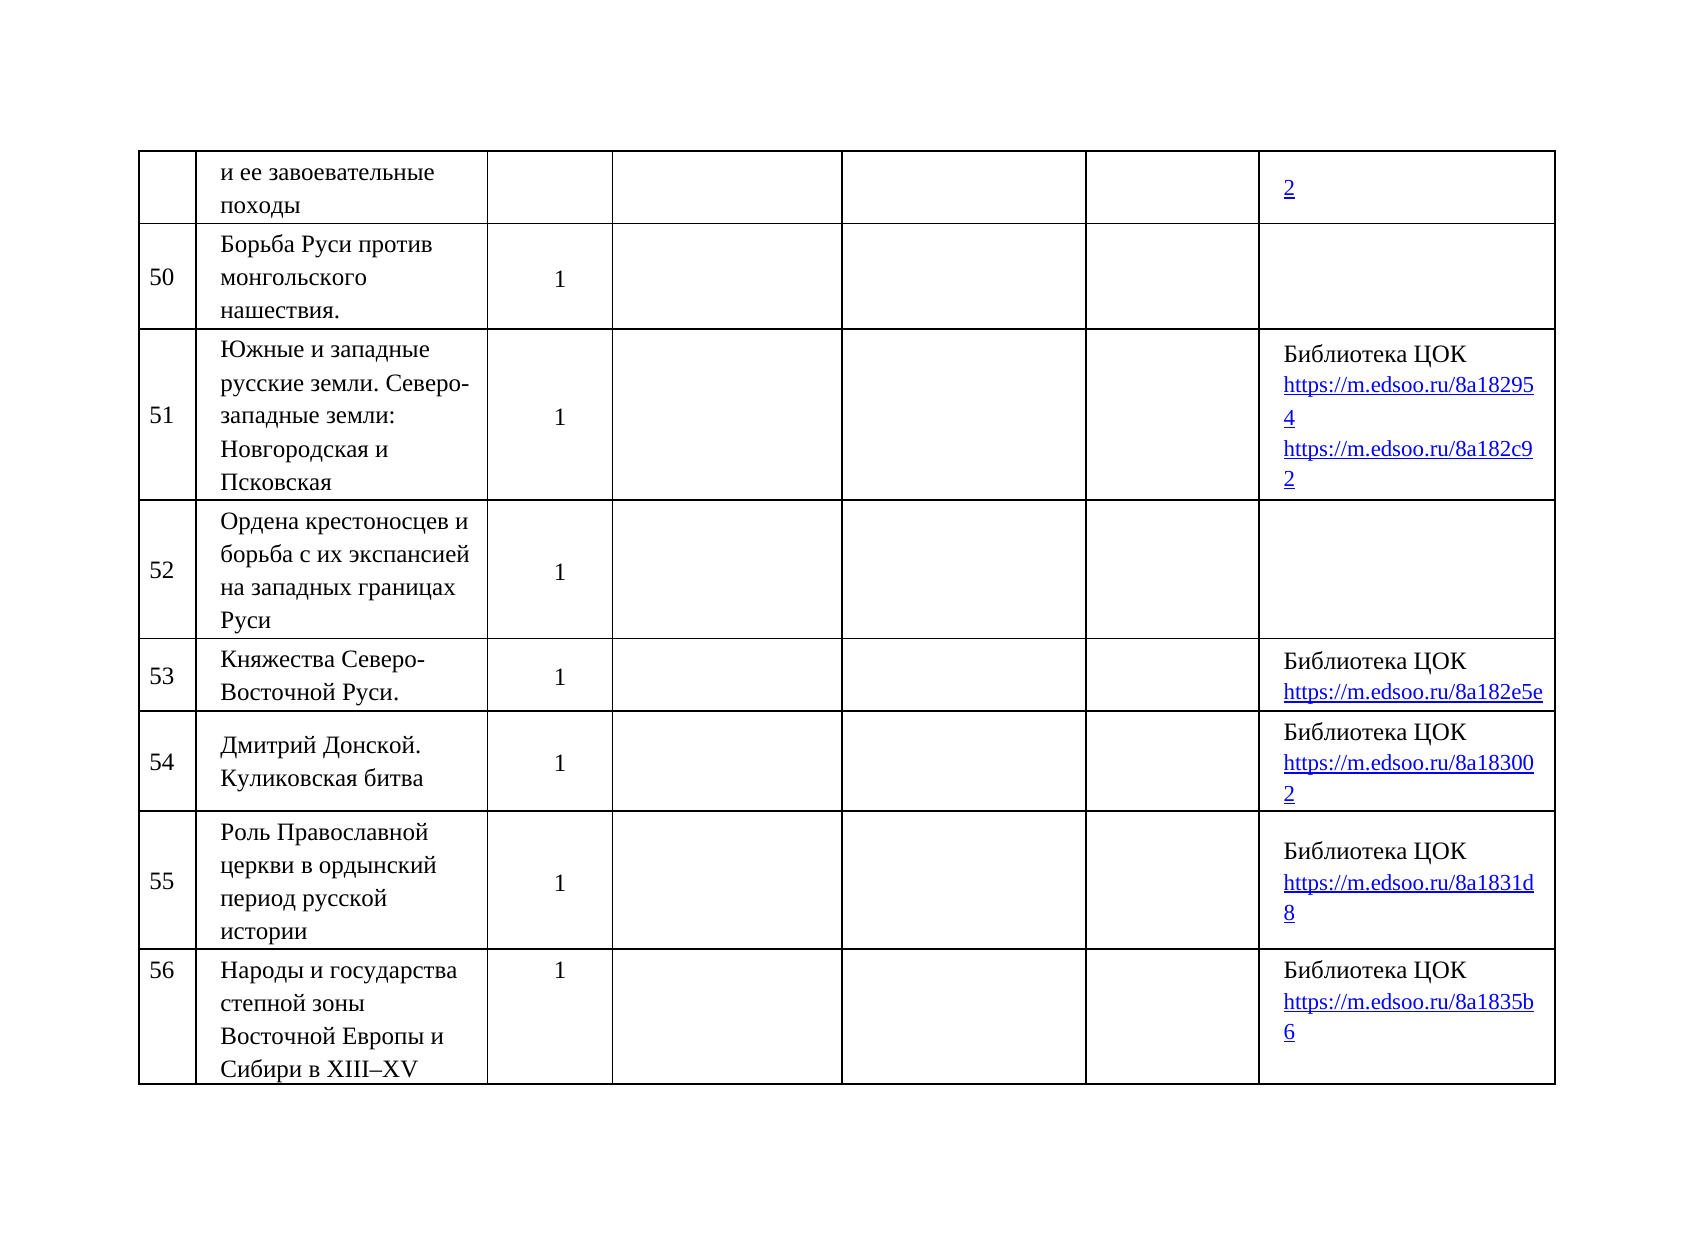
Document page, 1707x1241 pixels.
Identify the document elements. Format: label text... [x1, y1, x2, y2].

table_cell [1087, 639, 1258, 710]
table_cell 1 [488, 950, 612, 1083]
table_cell 51 [140, 330, 195, 499]
table_cell [843, 224, 1085, 328]
table_cell [613, 224, 841, 328]
table_cell [1087, 152, 1258, 222]
table_cell Библиотека ЦОК https://m.edsoo.ru/8a182954 https://m.edsoo.ru/8a182c92 [1260, 330, 1554, 499]
table_cell [613, 712, 841, 810]
table_cell [1087, 712, 1258, 810]
table_cell Библиотека ЦОК https://m.edsoo.ru/8a1831d8 [1260, 812, 1554, 948]
table_cell [843, 812, 1085, 948]
table_cell [843, 501, 1085, 638]
table_cell [843, 330, 1085, 499]
table_cell [613, 812, 841, 948]
table_cell Южные и западные русские земли. Северо-западные земли: Новгородская и Псковская [197, 330, 487, 499]
table_cell [1087, 330, 1258, 499]
table_cell [1087, 812, 1258, 948]
table_cell [613, 639, 841, 710]
table_cell 1 [488, 712, 612, 810]
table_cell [197, 950, 487, 1083]
table_cell [843, 712, 1085, 810]
table_cell Ордена крестоносцев и борьба с их экспансией на западных границах Руси [197, 501, 487, 638]
table_cell [843, 152, 1085, 222]
table_cell [613, 152, 841, 222]
table_cell 1 [488, 639, 612, 710]
table_cell Библиотека ЦОК https://m.edsoo.ru/8a183002 [1260, 712, 1554, 810]
table_cell [613, 501, 841, 638]
table_cell [1087, 501, 1258, 638]
table_cell Княжества Северо-Восточной Руси. [197, 639, 487, 710]
table_cell [1087, 950, 1258, 1083]
table_cell Роль Православной церкви в ордынский период русской истории [197, 812, 487, 948]
table_cell 56 [140, 950, 195, 1083]
table_cell 55 [140, 812, 195, 948]
table_cell [843, 639, 1085, 710]
table_cell [1260, 224, 1554, 328]
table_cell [197, 152, 487, 222]
table_cell 1 [488, 152, 612, 222]
table_cell 49 [140, 152, 195, 222]
table_cell 54 [140, 712, 195, 810]
table_cell 1 [488, 224, 612, 328]
table_cell 53 [140, 639, 195, 710]
table_cell [1087, 224, 1258, 328]
table_cell Дмитрий Донской. Куликовская битва [197, 712, 487, 810]
table_cell 1 [488, 330, 612, 499]
table_cell [1260, 501, 1554, 638]
table_cell 52 [140, 501, 195, 638]
table_cell Борьба Руси против монгольского нашествия. [197, 224, 487, 328]
table_cell 1 [488, 812, 612, 948]
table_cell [1260, 950, 1554, 1083]
table_cell [613, 950, 841, 1083]
table_cell [613, 330, 841, 499]
table_cell 50 [140, 224, 195, 328]
table_cell 1 [488, 501, 612, 638]
table_cell [843, 950, 1085, 1083]
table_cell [1260, 152, 1554, 222]
table_cell Библиотека ЦОК https://m.edsoo.ru/8a182e5e [1260, 639, 1554, 710]
